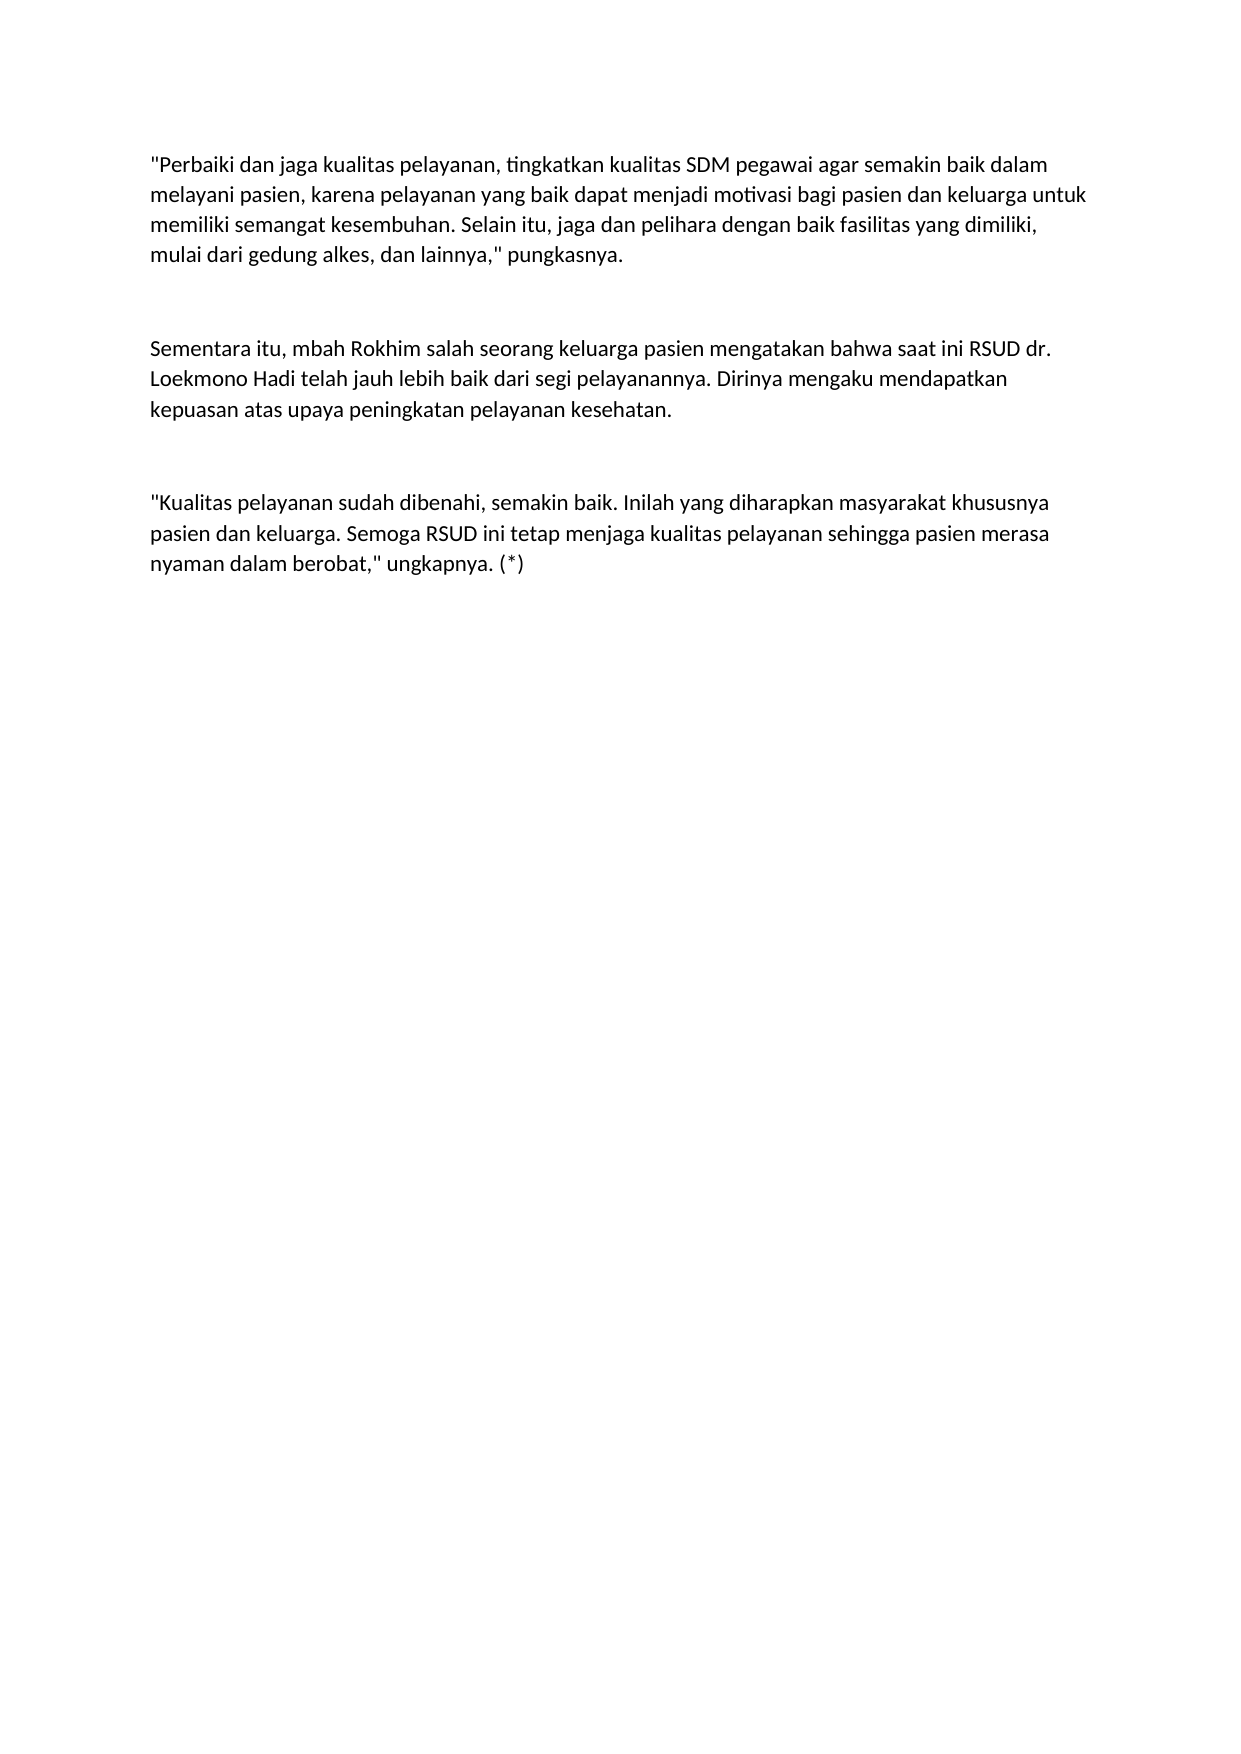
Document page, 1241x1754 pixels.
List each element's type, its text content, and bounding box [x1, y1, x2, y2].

text "Kualitas pelayanan sudah dibenahi, semakin baik. Inilah yang diharapkan masyarakat khususnya pasien dan keluarga. Semoga RSUD ini tetap menjaga kualitas pelayanan sehingga pasien merasa nyaman dalam berobat," ungkapnya. (*) [150, 488, 1090, 577]
text Sementara itu, mbah Rokhim salah seorang keluarga pasien mengatakan bahwa saat ini RSUD dr. Loekmono Hadi telah jauh lebih baik dari segi pelayanannya. Dirinya mengaku mendapatkan kepuasan atas upaya peningkatan pelayanan kesehatan. [150, 334, 1090, 423]
text "Perbaiki dan jaga kualitas pelayanan, tingkatkan kualitas SDM pegawai agar semakin baik dalam melayani pasien, karena pelayanan yang baik dapat menjadi motivasi bagi pasien dan keluarga untuk memiliki semangat kesembuhan. Selain itu, jaga dan pelihara dengan baik fasilitas yang dimiliki, mulai dari gedung alkes, dan lainnya," pungkasnya. [150, 150, 1090, 269]
